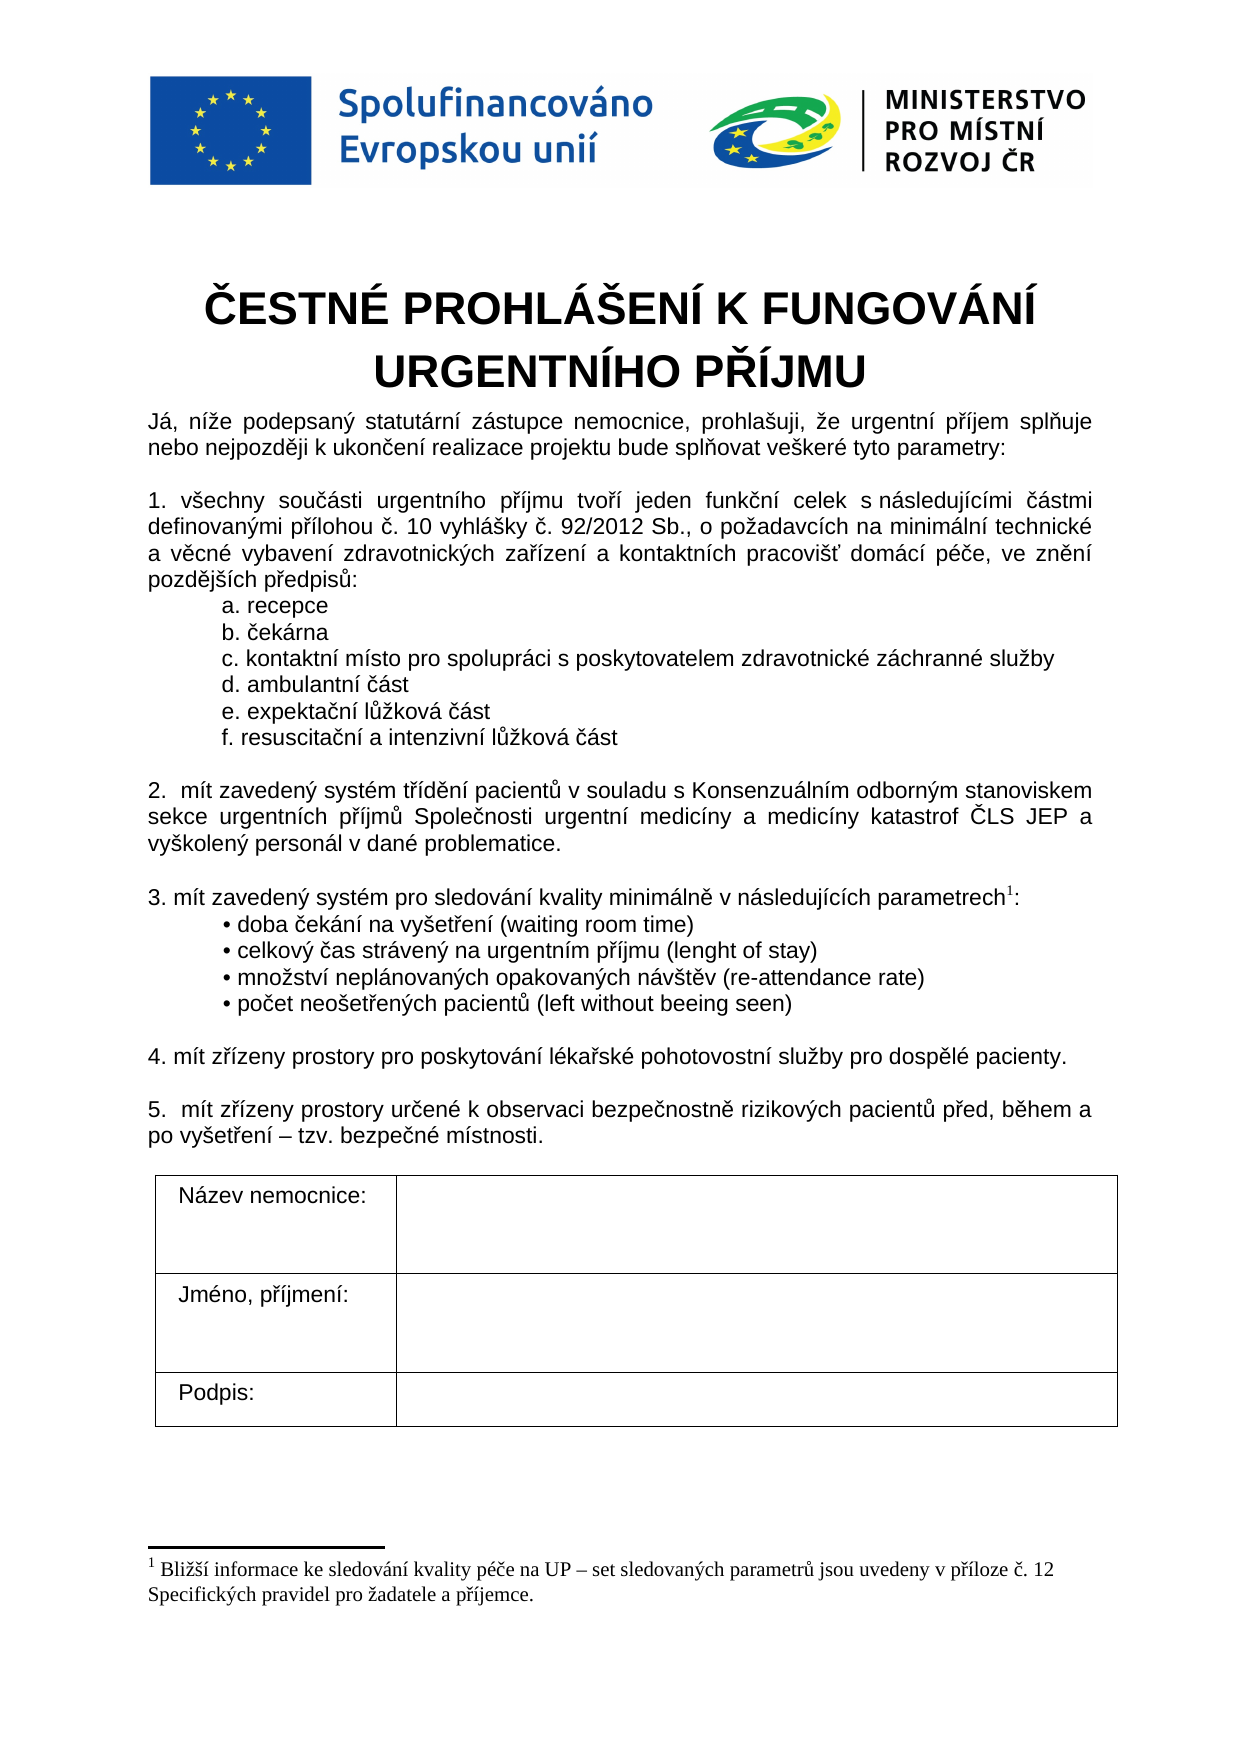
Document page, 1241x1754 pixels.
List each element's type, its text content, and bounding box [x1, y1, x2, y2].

list • celkový čas strávený na urgentním příjmu (lenght of stay) [223, 937, 1093, 964]
table_cell [397, 1274, 1117, 1372]
text 4. mít zřízeny prostory pro poskytování lékařské pohotovostní služby pro dospělé pacienty. [148, 1043, 1093, 1069]
text 1. všechny součásti urgentního příjmu tvoří jeden funkční celek s následujícími částmi definovanými přílohou č. 10 vyhlášky č. 92/2012 Sb., o požadavcích na minimální technické a věcné vybavení zdravotnických zařízení a kontaktních pracovišť domácí péče, ve znění pozdějších předpisů: [148, 487, 1093, 592]
text 5. mít zřízeny prostory určené k observaci bezpečnostně rizikových pacientů před, během a po vyšetření – tzv. bezpečné místnosti. [148, 1096, 1093, 1148]
text d. ambulantní část [221, 671, 1093, 698]
text e. expektační lůžková část [221, 698, 1093, 724]
list • doba čekání na vyšetření (waiting room time) [223, 911, 1093, 937]
text Já, níže podepsaný statutární zástupce nemocnice, prohlašuji, že urgentní příjem splňuje nebo nejpozději k ukončení realizace projektu bude splňovat veškeré tyto parametry: [148, 408, 1093, 461]
table_cell [397, 1373, 1117, 1426]
text a. recepce [221, 592, 1093, 619]
list • počet neošetřených pacientů (left without beeing seen) [223, 990, 1093, 1016]
list • množství neplánovaných opakovaných návštěv (re-attendance rate) [223, 964, 1093, 990]
text Čestné prohlášení k fungování urgentního příjmu [148, 281, 1093, 397]
text b. čekárna [221, 619, 1093, 645]
text c. kontaktní místo pro spolupráci s poskytovatelem zdravotnické záchranné služby [221, 645, 1093, 671]
picture [147, 73, 1093, 188]
text f. resuscitační a intenzivní lůžková část [221, 724, 1093, 751]
table_cell Jméno, příjmení: [156, 1274, 396, 1372]
table_cell Podpis: [156, 1373, 396, 1426]
table_header [397, 1176, 1117, 1273]
text 3. mít zavedený systém pro sledování kvality minimálně v následujících parametrech: [148, 882, 1093, 911]
text 2. mít zavedený systém třídění pacientů v souladu s Konsenzuálním odborným stanoviskem sekce urgentních příjmů Společnosti urgentní medicíny a medicíny katastrof ČLS JEP a vyškolený personál v dané problematice. [148, 777, 1093, 856]
table_header Název nemocnice: [156, 1176, 396, 1273]
